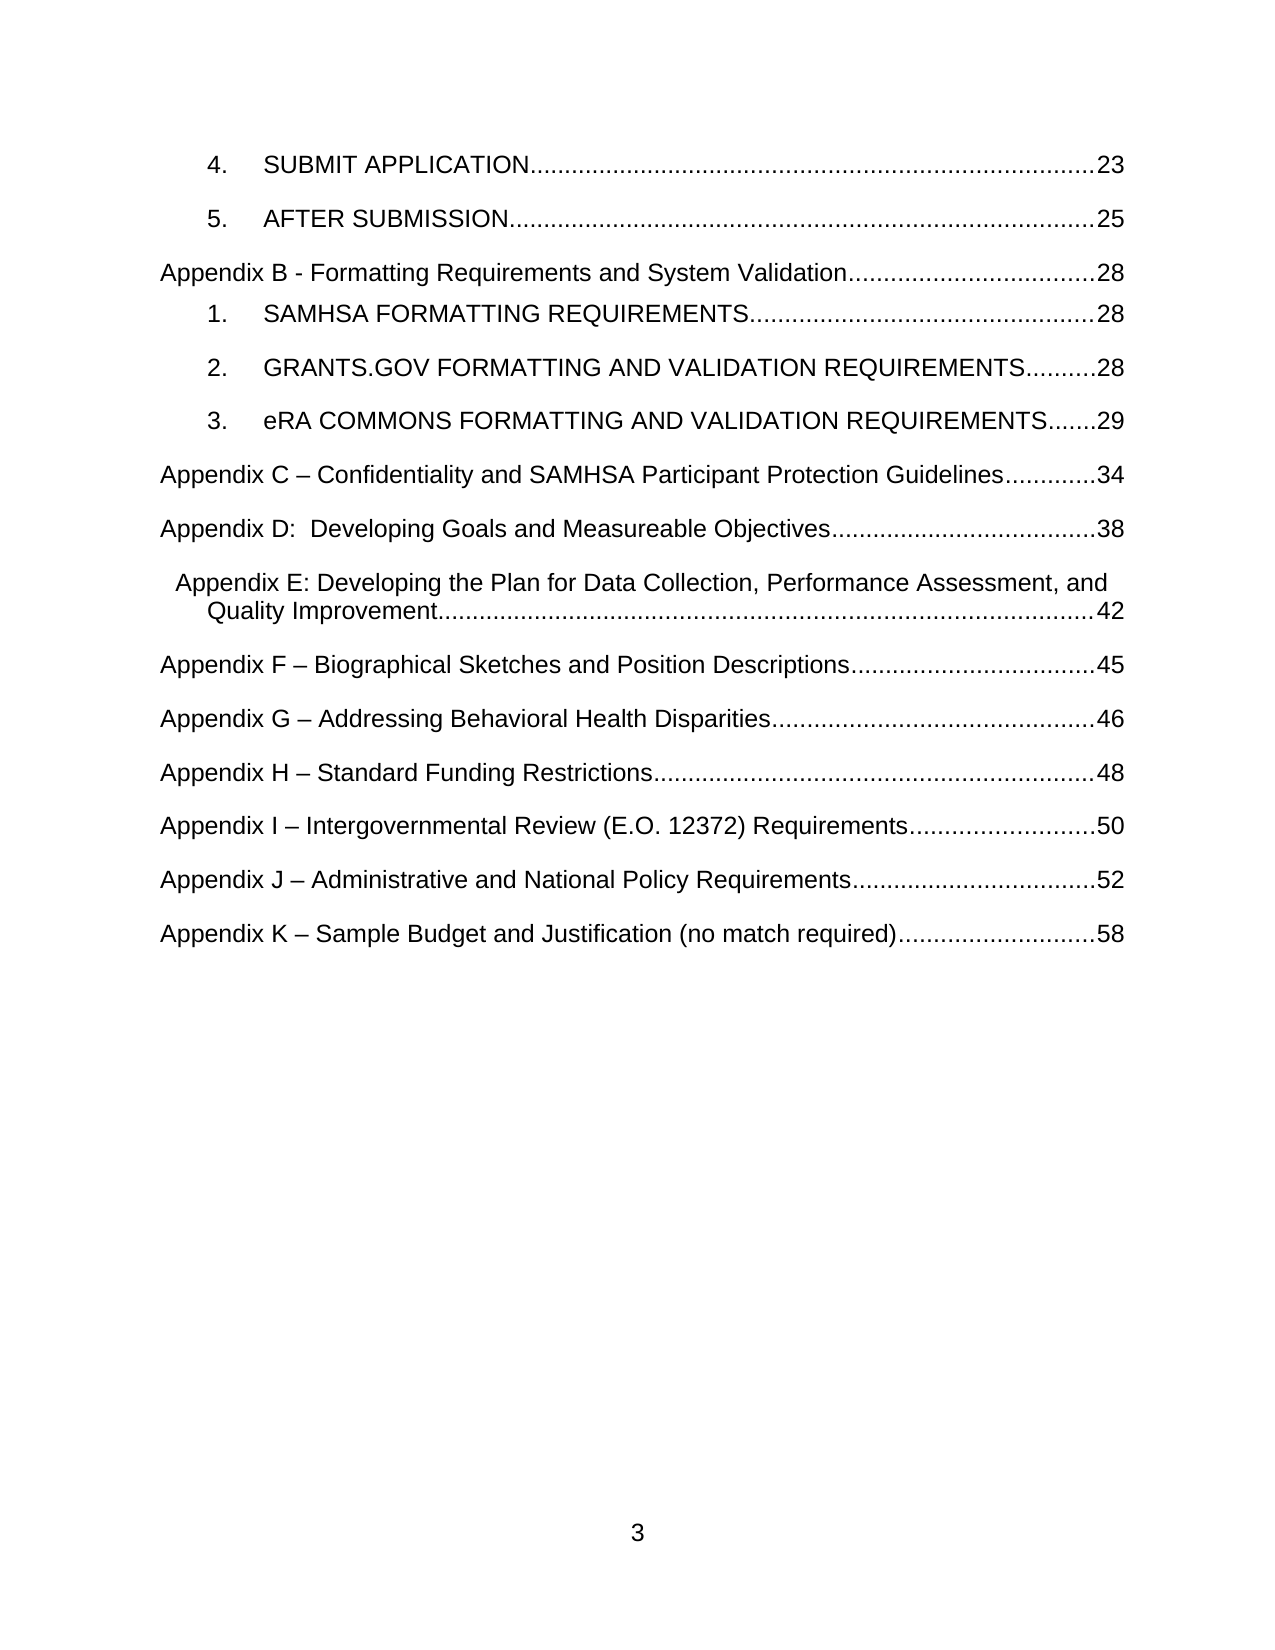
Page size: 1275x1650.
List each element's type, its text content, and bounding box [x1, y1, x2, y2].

text 1. SAMHSA FORMATTING REQUIREMENTS 28 [206, 299, 1125, 327]
text Appendix C – Confidentiality and SAMHSA Participant Protection Guidelines 34 [159, 460, 1125, 489]
text Appendix H – Standard Funding Restrictions 48 [159, 757, 1125, 786]
text 5. AFTER SUBMISSION 25 [206, 204, 1125, 232]
text Appendix K – Sample Budget and Justification (no match required) 58 [159, 919, 1125, 947]
text 3. eRA COMMONS FORMATTING AND VALIDATION REQUIREMENTS 29 [206, 406, 1125, 435]
text Appendix E: Developing the Plan for Data Collection, Performance Assessment, and Quality Improvement 42 [159, 567, 1125, 625]
text 4. SUBMIT APPLICATION 23 [206, 150, 1125, 179]
text Appendix D: Developing Goals and Measureable Objectives 38 [159, 514, 1125, 542]
text Appendix J – Administrative and National Policy Requirements 52 [159, 865, 1125, 894]
text Appendix B - Formatting Requirements and System Validation 28 [159, 257, 1125, 286]
text Appendix I – Intergovernmental Review (E.O. 12372) Requirements 50 [159, 811, 1125, 840]
text Appendix F – Biographical Sketches and Position Descriptions 45 [159, 650, 1125, 679]
text Appendix G – Addressing Behavioral Health Disparities 46 [159, 704, 1125, 732]
text 2. GRANTS.GOV FORMATTING AND VALIDATION REQUIREMENTS 28 [206, 352, 1125, 381]
